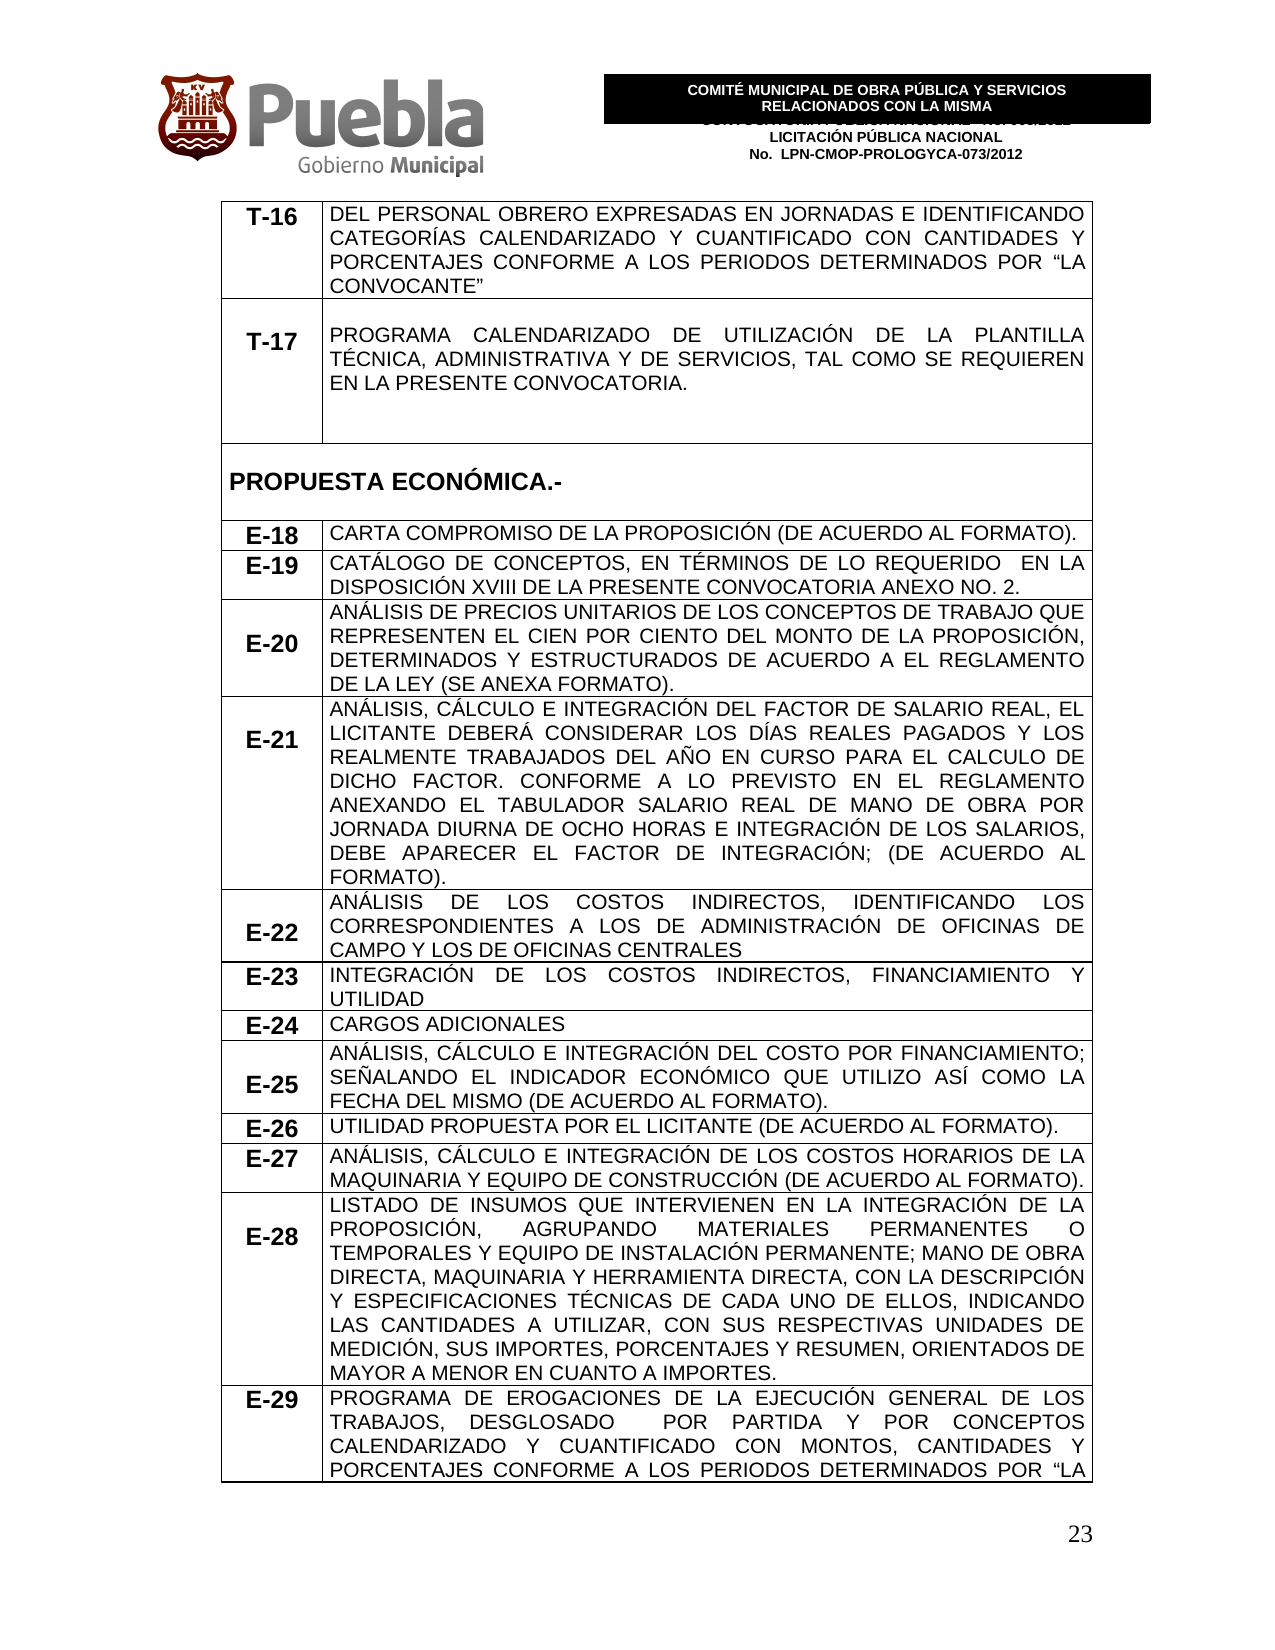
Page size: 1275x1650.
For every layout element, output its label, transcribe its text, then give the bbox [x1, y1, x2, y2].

table_cell UTILIDAD PROPUESTA POR EL LICITANTE (DE ACUERDO AL FORMATO). [323, 1114, 1092, 1143]
table_cell INTEGRACIÓN DE LOS COSTOS INDIRECTOS, FINANCIAMIENTO Y UTILIDAD [323, 963, 1092, 1010]
table_cell CARGOS ADICIONALES [323, 1011, 1092, 1040]
table_cell ANÁLISIS DE PRECIOS UNITARIOS DE LOS CONCEPTOS DE TRABAJO QUE REPRESENTEN EL CIEN POR CIENTO DEL MONTO DE LA PROPOSICIÓN, DETERMINADOS Y ESTRUCTURADOS DE ACUERDO A EL REGLAMENTO DE LA LEY (SE ANEXA FORMATO). [323, 600, 1092, 696]
table_cell E-24 [222, 1011, 322, 1040]
table_cell E-25 [222, 1041, 322, 1113]
table_cell E-26 [222, 1114, 322, 1143]
table_cell E-19 [222, 551, 322, 599]
table_cell E-22 [222, 890, 322, 961]
table_cell E-23 [222, 963, 322, 1010]
table_cell CARTA COMPROMISO DE LA PROPOSICIÓN (DE ACUERDO AL FORMATO). [323, 521, 1092, 550]
table_cell E-29 [222, 1386, 322, 1481]
table_cell PROPUESTA ECONÓMICA.- [222, 444, 1092, 520]
table_cell LISTADO DE INSUMOS QUE INTERVIENEN EN LA INTEGRACIÓN DE LA PROPOSICIÓN, AGRUPANDO MATERIALES PERMANENTES O TEMPORALES Y EQUIPO DE INSTALACIÓN PERMANENTE; MANO DE OBRA DIRECTA, MAQUINARIA Y HERRAMIENTA DIRECTA, CON LA DESCRIPCIÓN Y ESPECIFICACIONES TÉCNICAS DE CADA UNO DE ELLOS, INDICANDO LAS CANTIDADES A UTILIZAR, CON SUS RESPECTIVAS UNIDADES DE MEDICIÓN, SUS IMPORTES, PORCENTAJES Y RESUMEN, ORIENTADOS DE MAYOR A MENOR EN CUANTO A IMPORTES. [323, 1193, 1092, 1384]
table_cell T-16 [222, 202, 322, 298]
table_cell E-28 [222, 1193, 322, 1384]
table_cell CATÁLOGO DE CONCEPTOS, EN TÉRMINOS DE LO REQUERIDO EN LA DISPOSICIÓN XVIII DE LA PRESENTE CONVOCATORIA ANEXO NO. 2. [323, 551, 1092, 599]
table_cell ANÁLISIS DE LOS COSTOS INDIRECTOS, IDENTIFICANDO LOS CORRESPONDIENTES A LOS DE ADMINISTRACIÓN DE OFICINAS DE CAMPO Y LOS DE OFICINAS CENTRALES [323, 890, 1092, 961]
table_cell E-21 [222, 697, 322, 888]
table_cell T-17 [222, 299, 322, 442]
table_cell E-27 [222, 1144, 322, 1192]
table_cell E-18 [222, 521, 322, 550]
table_cell PROGRAMA CALENDARIZADO DE UTILIZACIÓN DE LA PLANTILLA TÉCNICA, ADMINISTRATIVA Y DE SERVICIOS, TAL COMO SE REQUIEREN EN LA PRESENTE CONVOCATORIA. [323, 299, 1092, 442]
table_cell ANÁLISIS, CÁLCULO E INTEGRACIÓN DEL FACTOR DE SALARIO REAL, EL LICITANTE DEBERÁ CONSIDERAR LOS DÍAS REALES PAGADOS Y LOS REALMENTE TRABAJADOS DEL AÑO EN CURSO PARA EL CALCULO DE DICHO FACTOR. CONFORME A LO PREVISTO EN EL REGLAMENTO ANEXANDO EL TABULADOR SALARIO REAL DE MANO DE OBRA POR JORNADA DIURNA DE OCHO HORAS E INTEGRACIÓN DE LOS SALARIOS, DEBE APARECER EL FACTOR DE INTEGRACIÓN; (DE ACUERDO AL FORMATO). [323, 697, 1092, 888]
picture [158, 73, 484, 177]
table_cell ANÁLISIS, CÁLCULO E INTEGRACIÓN DE LOS COSTOS HORARIOS DE LA MAQUINARIA Y EQUIPO DE CONSTRUCCIÓN (DE ACUERDO AL FORMATO). [323, 1144, 1092, 1192]
table_cell ANÁLISIS, CÁLCULO E INTEGRACIÓN DEL COSTO POR FINANCIAMIENTO; SEÑALANDO EL INDICADOR ECONÓMICO QUE UTILIZO ASÍ COMO LA FECHA DEL MISMO (DE ACUERDO AL FORMATO). [323, 1041, 1092, 1113]
table_cell E-20 [222, 600, 322, 696]
